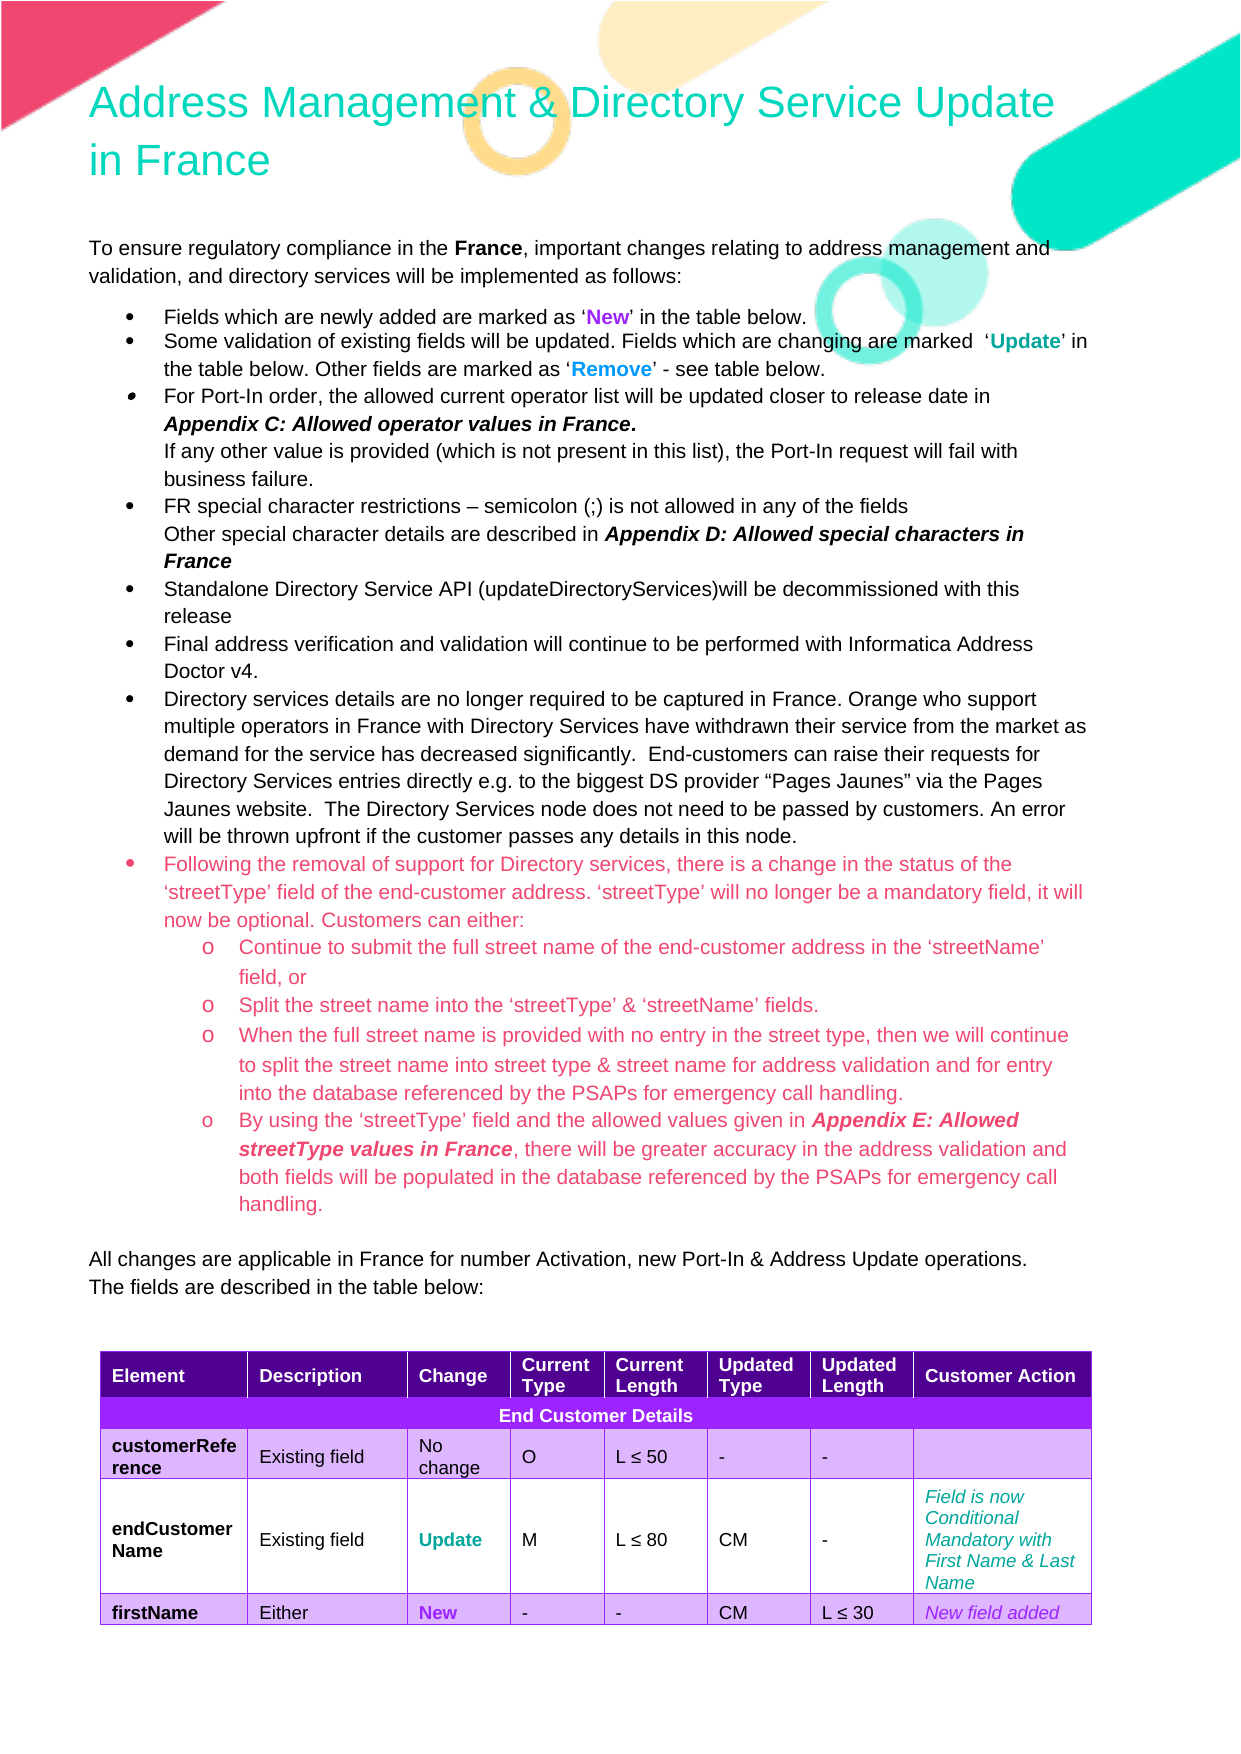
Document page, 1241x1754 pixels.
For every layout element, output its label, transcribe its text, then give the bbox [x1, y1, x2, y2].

table_cell Field is now Conditional Mandatory with First Name & Last Name [914, 1479, 1091, 1593]
list By using the ‘streetType’ field and the allowed values given in Appendix E: Allowed streetType values in France, there will be greater accuracy in the address validation and both fields will be populated in the database referenced by the PSAPs for emergency call handling. [201, 1108, 1090, 1216]
table_cell O [511, 1429, 604, 1478]
table_header Description [248, 1352, 407, 1397]
table_header Current Type [511, 1352, 604, 1397]
list Final address verification and validation will continue to be performed with Informatica Address Doctor v4. [126, 632, 1090, 683]
table_cell - [708, 1429, 810, 1478]
table_cell CM [708, 1479, 810, 1593]
text All changes are applicable in France for number Activation, new Port-In & Address Update operations. [88, 1247, 1090, 1271]
table_cell - [605, 1594, 707, 1624]
list Directory services details are no longer required to be captured in France. Orange who support multiple operators in France with Directory Services have withdrawn their service from the market as demand for the service has decreased significantly. End-customers can raise their requests for Directory Services entries directly e.g. to the biggest DS provider “Pages Jaunes” via the Pages Jaunes website. The Directory Services node does not need to be passed by customers. An error will be thrown upfront if the customer passes any details in this node. [126, 687, 1090, 848]
table_cell No change [408, 1429, 510, 1478]
table_cell End Customer Details [101, 1398, 1091, 1428]
list When the full street name is provided with no entry in the street type, then we will continue to split the street name into street type & street name for address validation and for entry into the database referenced by the PSAPs for emergency call handling. [201, 1023, 1090, 1104]
table_cell Existing field [248, 1429, 407, 1478]
list Other special character details are described in Appendix D: Allowed special characters in France [163, 522, 1090, 573]
table_header Element [101, 1352, 247, 1397]
table_cell [914, 1429, 1091, 1478]
list Fields which are newly added are marked as ‘New’ in the table below. [126, 304, 1090, 329]
subtitle Address Management & Directory Service Update in France [88, 76, 1090, 184]
table_cell L ≤ 80 [605, 1479, 707, 1593]
table_cell New field added [914, 1594, 1091, 1624]
list For Port-In order, the allowed current operator list will be updated closer to release date in Appendix C: Allowed operator values in France. [126, 384, 1090, 435]
table_cell - [511, 1594, 604, 1624]
table_cell firstName [101, 1594, 247, 1624]
table_header Updated Length [811, 1352, 913, 1397]
table_header Updated Type [708, 1352, 810, 1397]
table_cell L ≤ 50 [605, 1429, 707, 1478]
text The fields are described in the table below: [88, 1275, 1090, 1299]
table_cell M [511, 1479, 604, 1593]
table_cell CM [708, 1594, 810, 1624]
list Standalone Directory Service API (updateDirectoryServices)will be decommissioned with this release [126, 577, 1090, 628]
table_cell - [811, 1479, 913, 1593]
table_cell Existing field [248, 1479, 407, 1593]
list Some validation of existing fields will be updated. Fields which are changing are marked ‘Update’ in the table below. Other fields are marked as ‘Remove’ - see table below. [126, 329, 1090, 380]
table_cell endCustomerName [101, 1479, 247, 1593]
list Following the removal of support for Directory services, there is a change in the status of the ‘streetType’ field of the end-customer address. ‘streetType’ will no longer be a mandatory field, it will now be optional. Customers can either: [126, 852, 1090, 931]
table_cell Update [408, 1479, 510, 1593]
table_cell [248, 1594, 407, 1624]
table_cell - [811, 1429, 913, 1478]
list If any other value is provided (which is not present in this list), the Port-In request will fail with business failure. [163, 439, 1090, 490]
list FR special character restrictions – semicolon (;) is not allowed in any of the fields [126, 494, 1090, 518]
table_cell New [408, 1594, 510, 1624]
table_cell customerReference [101, 1429, 247, 1478]
list Continue to submit the full street name of the end-customer address in the ‘streetName’ field, or [201, 935, 1090, 989]
table_header Change [408, 1352, 510, 1397]
list Split the street name into the ‘streetType’ & ‘streetName’ fields. [201, 992, 1090, 1019]
text To ensure regulatory compliance in the France, important changes relating to address management and validation, and directory services will be implemented as follows: [88, 236, 1090, 288]
table_cell L ≤ 30 [811, 1594, 913, 1624]
table_header Current Length [605, 1352, 707, 1397]
table_header Customer Action [914, 1352, 1091, 1397]
picture [1, 1, 1241, 379]
